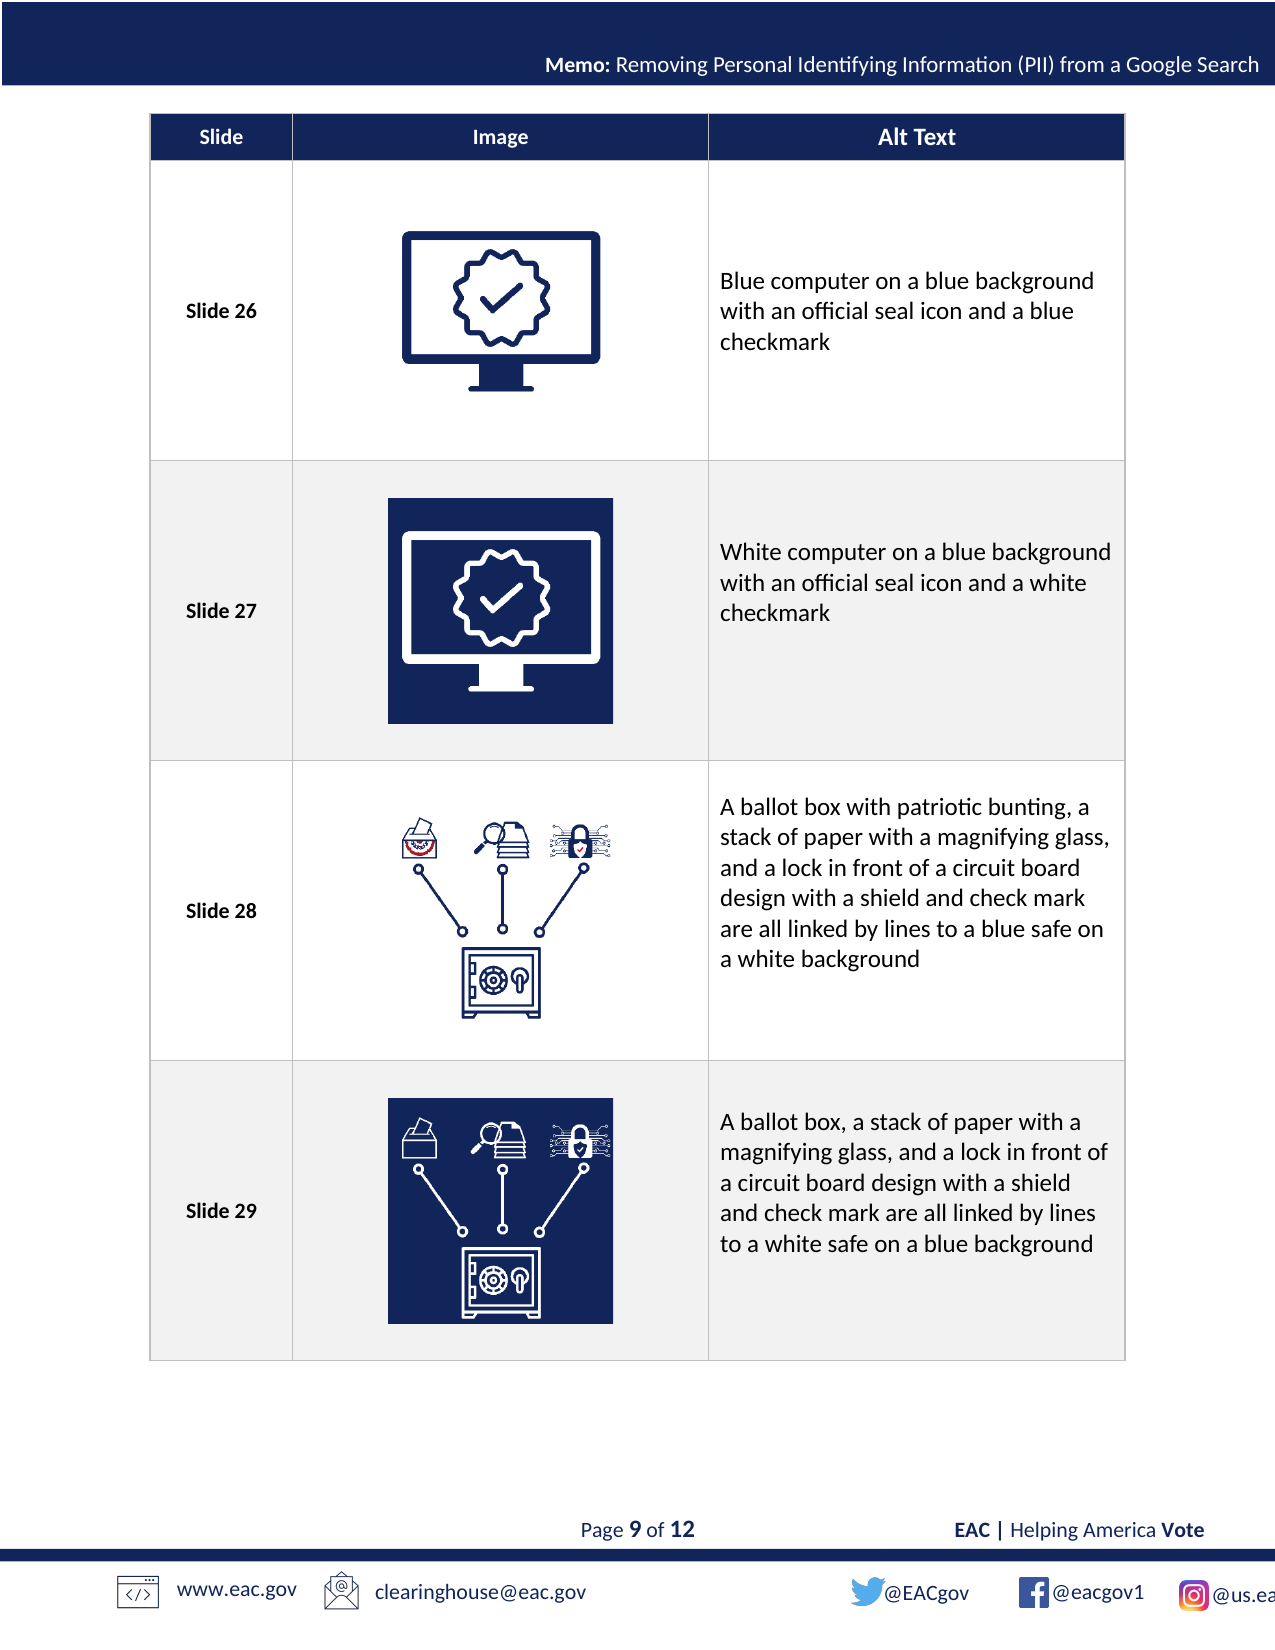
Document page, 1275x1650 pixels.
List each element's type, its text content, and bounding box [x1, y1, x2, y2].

table_cell Slide 29 [151, 1061, 292, 1360]
table_cell White computer on a blue background with an official seal icon and a white checkmark [709, 461, 1124, 760]
table_cell [293, 461, 708, 760]
table_header Slide [151, 114, 292, 160]
picture [388, 498, 614, 724]
picture [842, 1566, 894, 1618]
table_cell A ballot box, a stack of paper with a magnifying glass, and a lock in front of a circuit board design with a shield and check mark are all linked by lines to a white safe on a blue background [709, 1061, 1124, 1360]
picture [388, 1098, 614, 1324]
table_cell [293, 761, 708, 1060]
table_cell [293, 1061, 708, 1360]
picture [320, 1569, 363, 1612]
table_cell Slide 26 [151, 161, 292, 460]
table_cell [293, 161, 708, 460]
picture [1179, 1580, 1209, 1611]
picture [113, 1567, 163, 1617]
table_cell Blue computer on a blue background with an official seal icon and a blue checkmark [709, 161, 1124, 460]
table_header Alt Text [709, 114, 1124, 160]
picture [388, 798, 614, 1024]
table_cell Slide 28 [151, 761, 292, 1060]
picture [1019, 1577, 1049, 1608]
table_cell Slide 27 [151, 461, 292, 760]
table_cell A ballot box with patriotic bunting, a stack of paper with a magnifying glass, and a lock in front of a circuit board design with a shield and check mark are all linked by lines to a blue safe on a white background [709, 761, 1124, 1060]
table_header Image [293, 114, 708, 160]
picture [388, 198, 614, 424]
